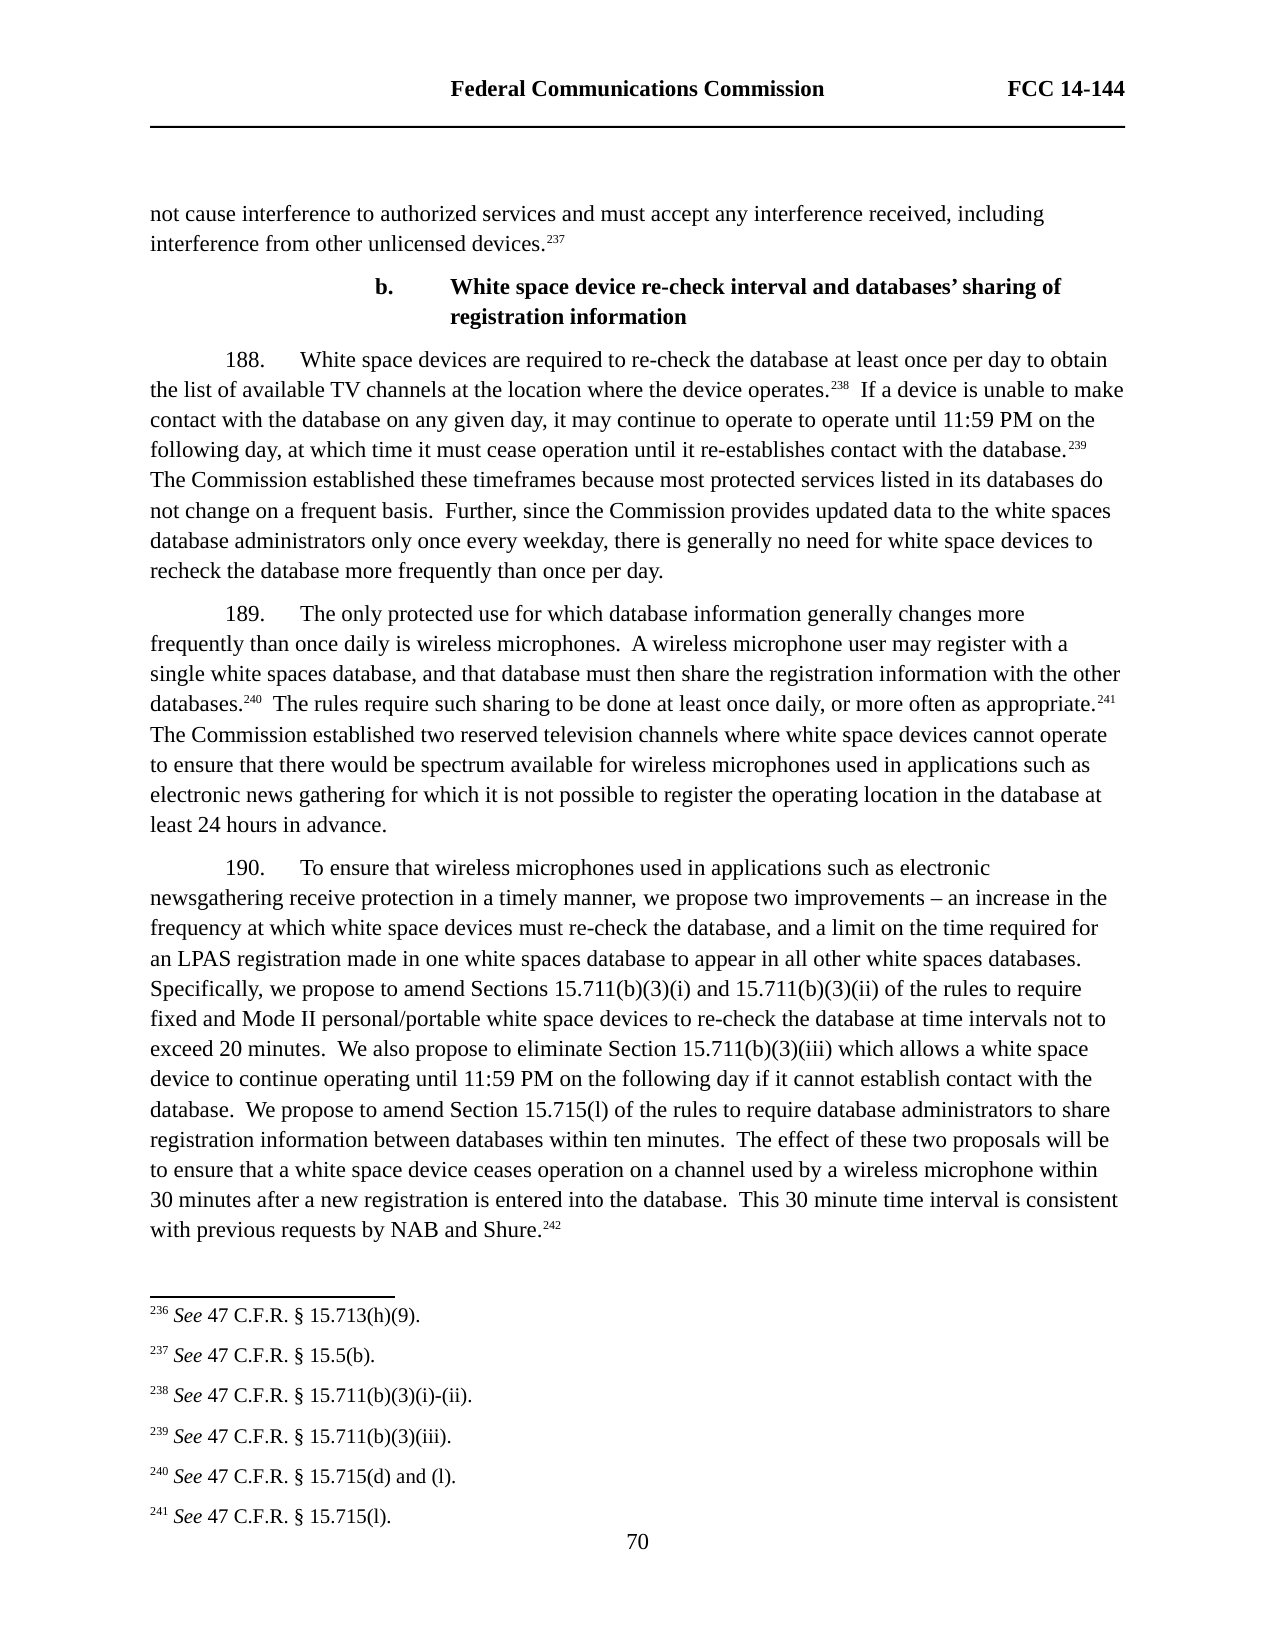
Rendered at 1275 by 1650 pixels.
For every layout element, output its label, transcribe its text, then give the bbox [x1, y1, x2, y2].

text To ensure that wireless microphones used in applications such as electronic newsgathering receive protection in a timely manner, we propose two improvements – an increase in the frequency at which white space devices must re-check the database, and a limit on the time required for an LPAS registration made in one white spaces database to appear in all other white spaces databases. Specifically, we propose to amend Sections 15.711(b)(3)(i) and 15.711(b)(3)(ii) of the rules to require fixed and Mode II personal/portable white space devices to re-check the database at time intervals not to exceed 20 minutes. We also propose to eliminate Section 15.711(b)(3)(iii) which allows a white space device to continue operating until 11:59 PM on the following day if it cannot establish contact with the database. We propose to amend Section 15.715(l) of the rules to require database administrators to share registration information between databases within ten minutes. The effect of these two proposals will be to ensure that a white space device ceases operation on a channel used by a wireless microphone within 30 minutes after a new registration is entered into the database. This 30 minute time interval is consistent with previous requests by NAB and Shure. [150, 854, 1125, 1243]
text The only protected use for which database information generally changes more frequently than once daily is wireless microphones. A wireless microphone user may register with a single white spaces database, and that database must then share the registration information with the other databases. The rules require such sharing to be done at least once daily, or more often as appropriate. The Commission established two reserved television channels where white space devices cannot operate to ensure that there would be spectrum available for wireless microphones used in applications such as electronic news gathering for which it is not possible to register the operating location in the database at least 24 hours in advance. [150, 600, 1125, 838]
text White space devices are required to re-check the database at least once per day to obtain the list of available TV channels at the location where the device operates. If a device is unable to make contact with the database on any given day, it may continue to operate to operate until 11:59 PM on the following day, at which time it must cease operation until it re-establishes contact with the database. The Commission established these timeframes because most protected services listed in its databases do not change on a frequent basis. Further, since the Commission provides updated data to the white spaces database administrators only once every weekday, there is generally no need for white space devices to recheck the database more frequently than once per day. [150, 346, 1125, 583]
subtitle White space device re-check interval and databases’ sharing of registration information [375, 273, 1125, 329]
